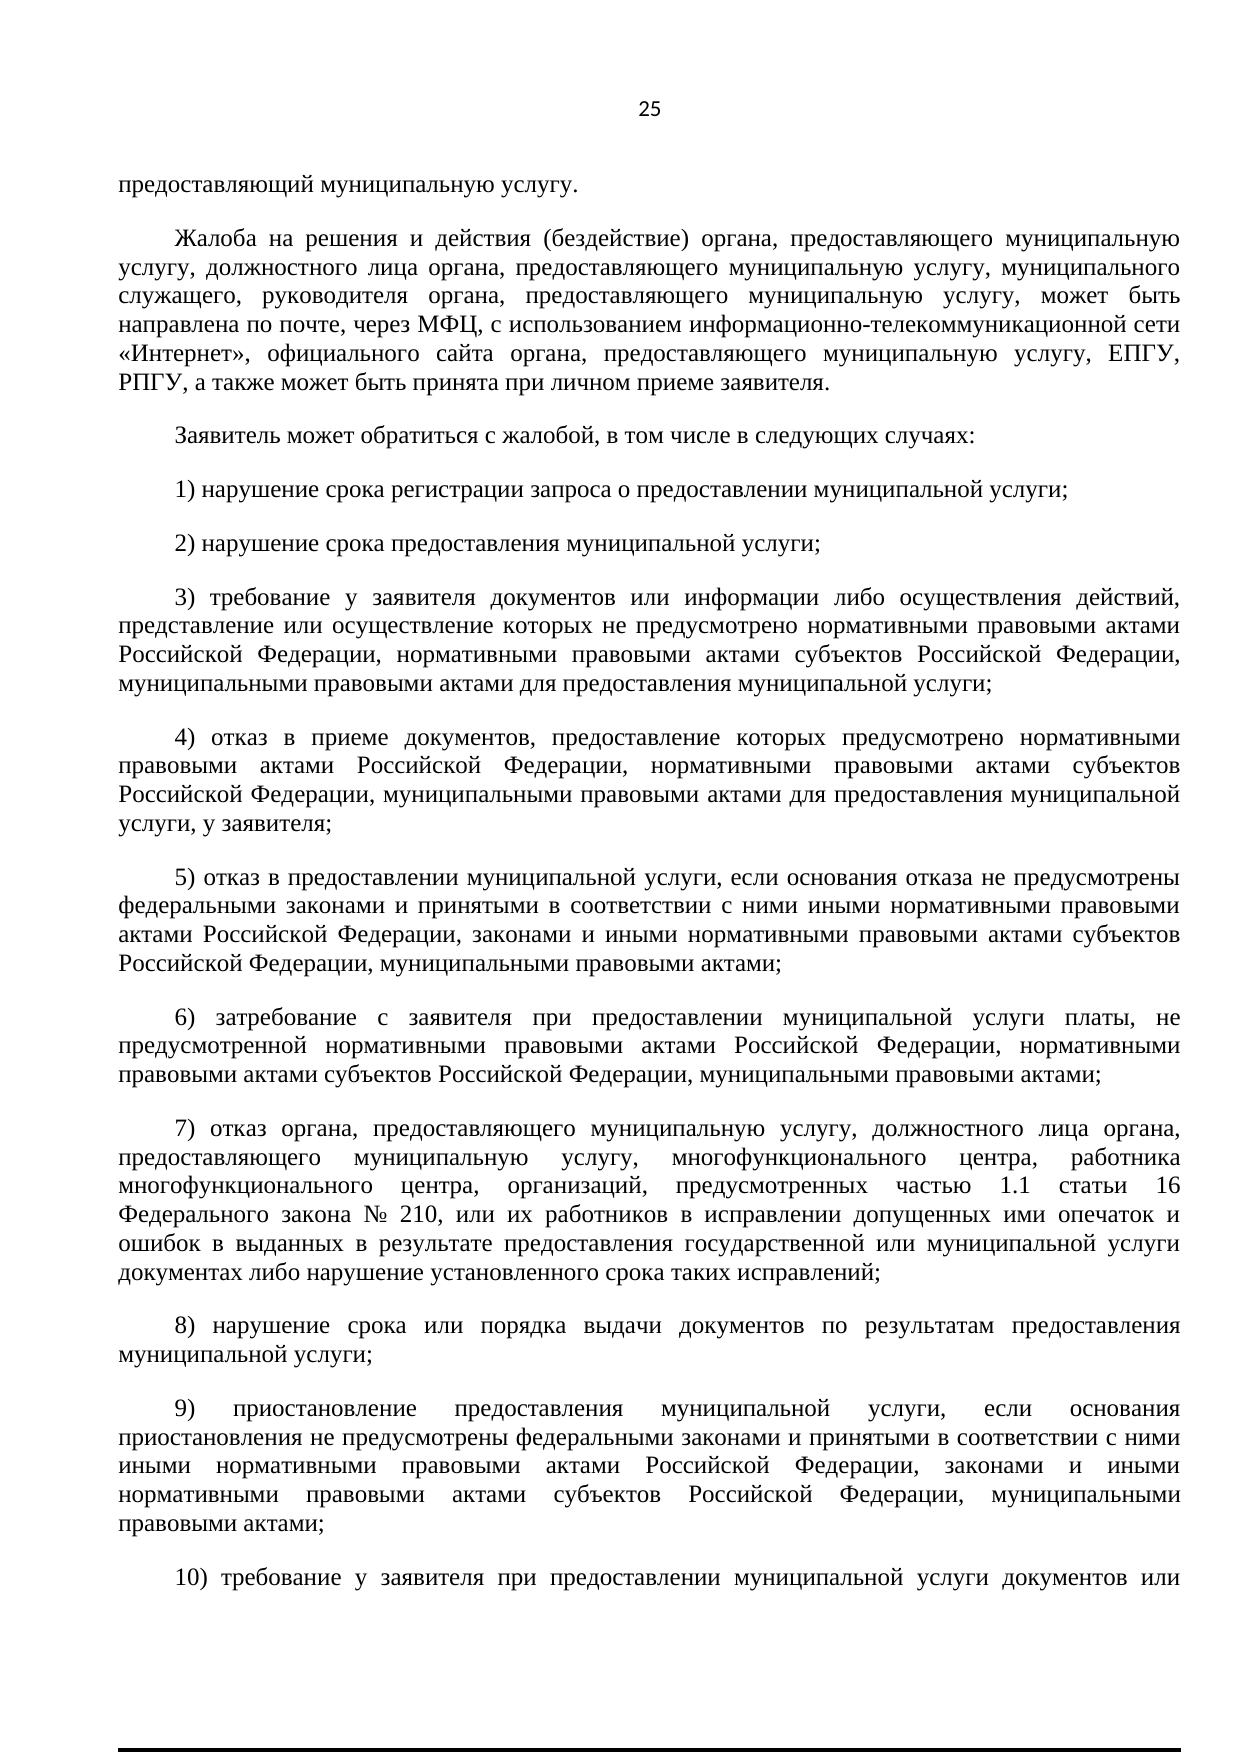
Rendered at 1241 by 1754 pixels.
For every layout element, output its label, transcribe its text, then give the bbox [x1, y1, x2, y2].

text 9) приостановление предоставления муниципальной услуги, если основания приостановления не предусмотрены федеральными законами и принятыми в соответствии с ними иными нормативными правовыми актами Российской Федерации, законами и иными нормативными правовыми актами субъектов Российской Федерации, муниципальными правовыми актами; [118, 1393, 1181, 1537]
text 1) нарушение срока регистрации запроса о предоставлении муниципальной услуги; [118, 474, 1181, 503]
text 7) отказ органа, предоставляющего муниципальную услугу, должностного лица органа, предоставляющего муниципальную услугу, многофункционального центра, работника многофункционального центра, организаций, предусмотренных частью 1.1 статьи 16 Федерального закона № 210, или их работников в исправлении допущенных ими опечаток и ошибок в выданных в результате предоставления государственной или муниципальной услуги документах либо нарушение установленного срока таких исправлений; [118, 1113, 1181, 1286]
text 8) нарушение срока или порядка выдачи документов по результатам предоставления муниципальной услуги; [118, 1311, 1181, 1368]
text 2) нарушение срока предоставления муниципальной услуги; [118, 528, 1181, 557]
text 6) затребование с заявителя при предоставлении муниципальной услуги платы, не предусмотренной нормативными правовыми актами Российской Федерации, нормативными правовыми актами субъектов Российской Федерации, муниципальными правовыми актами; [118, 1002, 1181, 1088]
text 3) требование у заявителя документов или информации либо осуществления действий, представление или осуществление которых не предусмотрено нормативными правовыми актами Российской Федерации, нормативными правовыми актами субъектов Российской Федерации, муниципальными правовыми актами для предоставления муниципальной услуги; [118, 582, 1181, 697]
text 4) отказ в приеме документов, предоставление которых предусмотрено нормативными правовыми актами Российской Федерации, нормативными правовыми актами субъектов Российской Федерации, муниципальными правовыми актами для предоставления муниципальной услуги, у заявителя; [118, 722, 1181, 837]
text Жалоба на решения и действия (бездействие) органа, предоставляющего муниципальную услугу, должностного лица органа, предоставляющего муниципальную услугу, муниципального служащего, руководителя органа, предоставляющего муниципальную услугу, может быть направлена по почте, через МФЦ, с использованием информационно-телекоммуникационной сети «Интернет», официального сайта органа, предоставляющего муниципальную услугу, ЕПГУ, РПГУ, а также может быть принята при личном приеме заявителя. [118, 223, 1181, 396]
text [118, 169, 1181, 198]
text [118, 1562, 1181, 1591]
text 5) отказ в предоставлении муниципальной услуги, если основания отказа не предусмотрены федеральными законами и принятыми в соответствии с ними иными нормативными правовыми актами Российской Федерации, законами и иными нормативными правовыми актами субъектов Российской Федерации, муниципальными правовыми актами; [118, 862, 1181, 977]
text Заявитель может обратиться с жалобой, в том числе в следующих случаях: [118, 421, 1181, 449]
